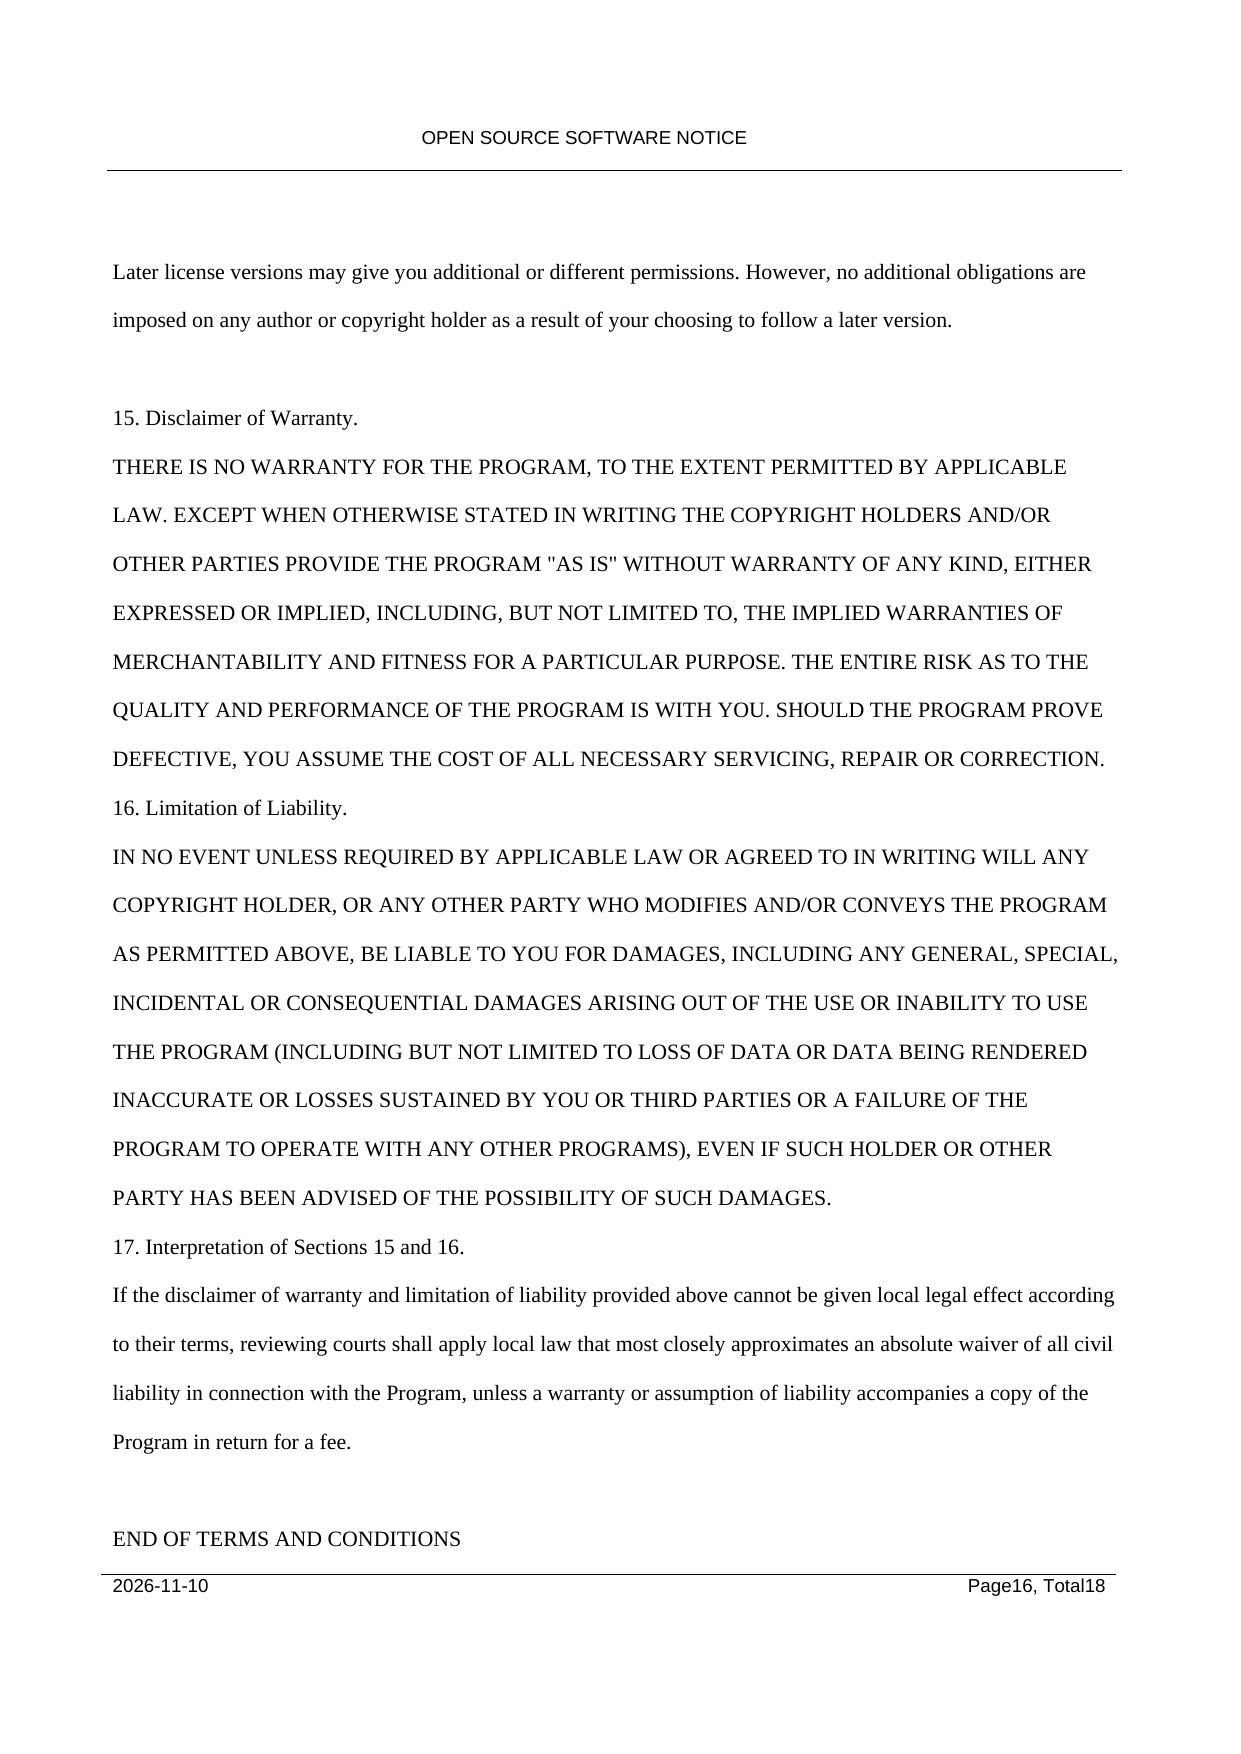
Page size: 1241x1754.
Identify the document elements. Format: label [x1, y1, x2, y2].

text [112, 206, 1128, 1555]
